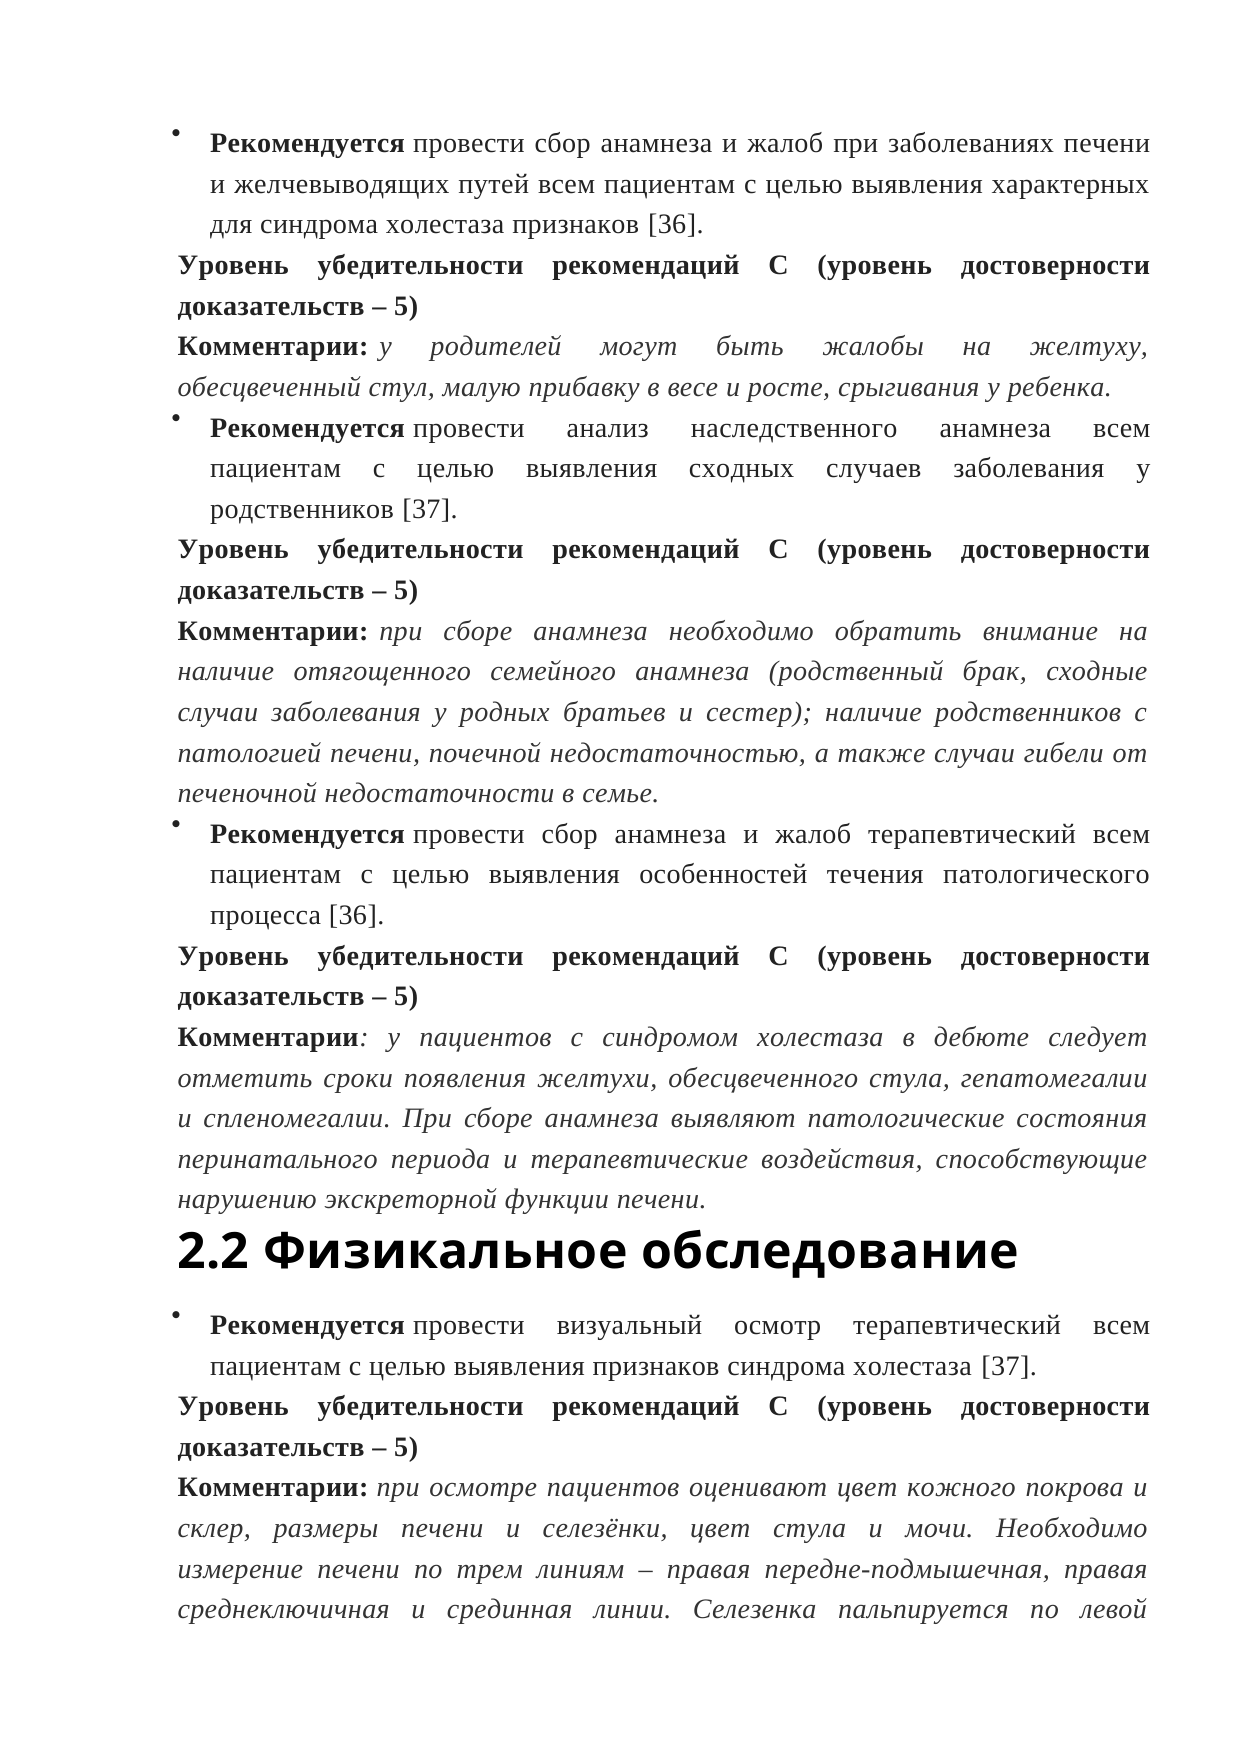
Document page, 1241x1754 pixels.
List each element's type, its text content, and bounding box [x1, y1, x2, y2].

list Рекомендуется провести сбор анамнеза и жалоб терапевтический всем пациентам с целью выявления особенностей течения патологического процесса [36]. [172, 809, 1152, 931]
text Уровень убедительности рекомендаций C (уровень достоверности доказательств – 5) [177, 931, 1152, 1012]
text Уровень убедительности рекомендаций С (уровень достоверности доказательств – 5) [177, 1381, 1152, 1462]
text Уровень убедительности рекомендаций С (уровень достоверности доказательств – 5) [177, 524, 1152, 606]
text Комментарии: при сборе анамнеза необходимо обратить внимание на наличие отягощенного семейного анамнеза (родственный брак, сходные случаи заболевания у родных братьев и сестер); наличие родственников с патологией печени, почечной недостаточностью, а также случаи гибели от печеночной недостаточности в семье. [177, 606, 1152, 809]
list Рекомендуется провести анализ наследственного анамнеза всем пациентам с целью выявления сходных случаев заболевания у родственников [37]. [172, 402, 1152, 524]
text 2.2 Физикальное обследование [177, 1215, 1152, 1283]
list Рекомендуется провести сбор анамнеза и жалоб при заболеваниях печени и желчевыводящих путей всем пациентам с целью выявления характерных для синдрома холестаза признаков [36]. [172, 118, 1152, 240]
list Рекомендуется провести визуальный осмотр терапевтический всем пациентам с целью выявления признаков синдрома холестаза [37]. [172, 1300, 1152, 1381]
text Уровень убедительности рекомендаций С (уровень достоверности доказательств – 5) [177, 240, 1152, 321]
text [177, 1462, 1152, 1625]
text Комментарии: у пациентов с синдромом холестаза в дебюте следует отметить сроки появления желтухи, обесцвеченного стула, гепатомегалии и спленомегалии. При сборе анамнеза выявляют патологические состояния перинатального периода и терапевтические воздействия, способствующие нарушению экскреторной функции печени. [177, 1012, 1152, 1215]
text Комментарии: у родителей могут быть жалобы на желтуху, обесцвеченный стул, малую прибавку в весе и росте, срыгивания у ребенка. [177, 321, 1152, 402]
